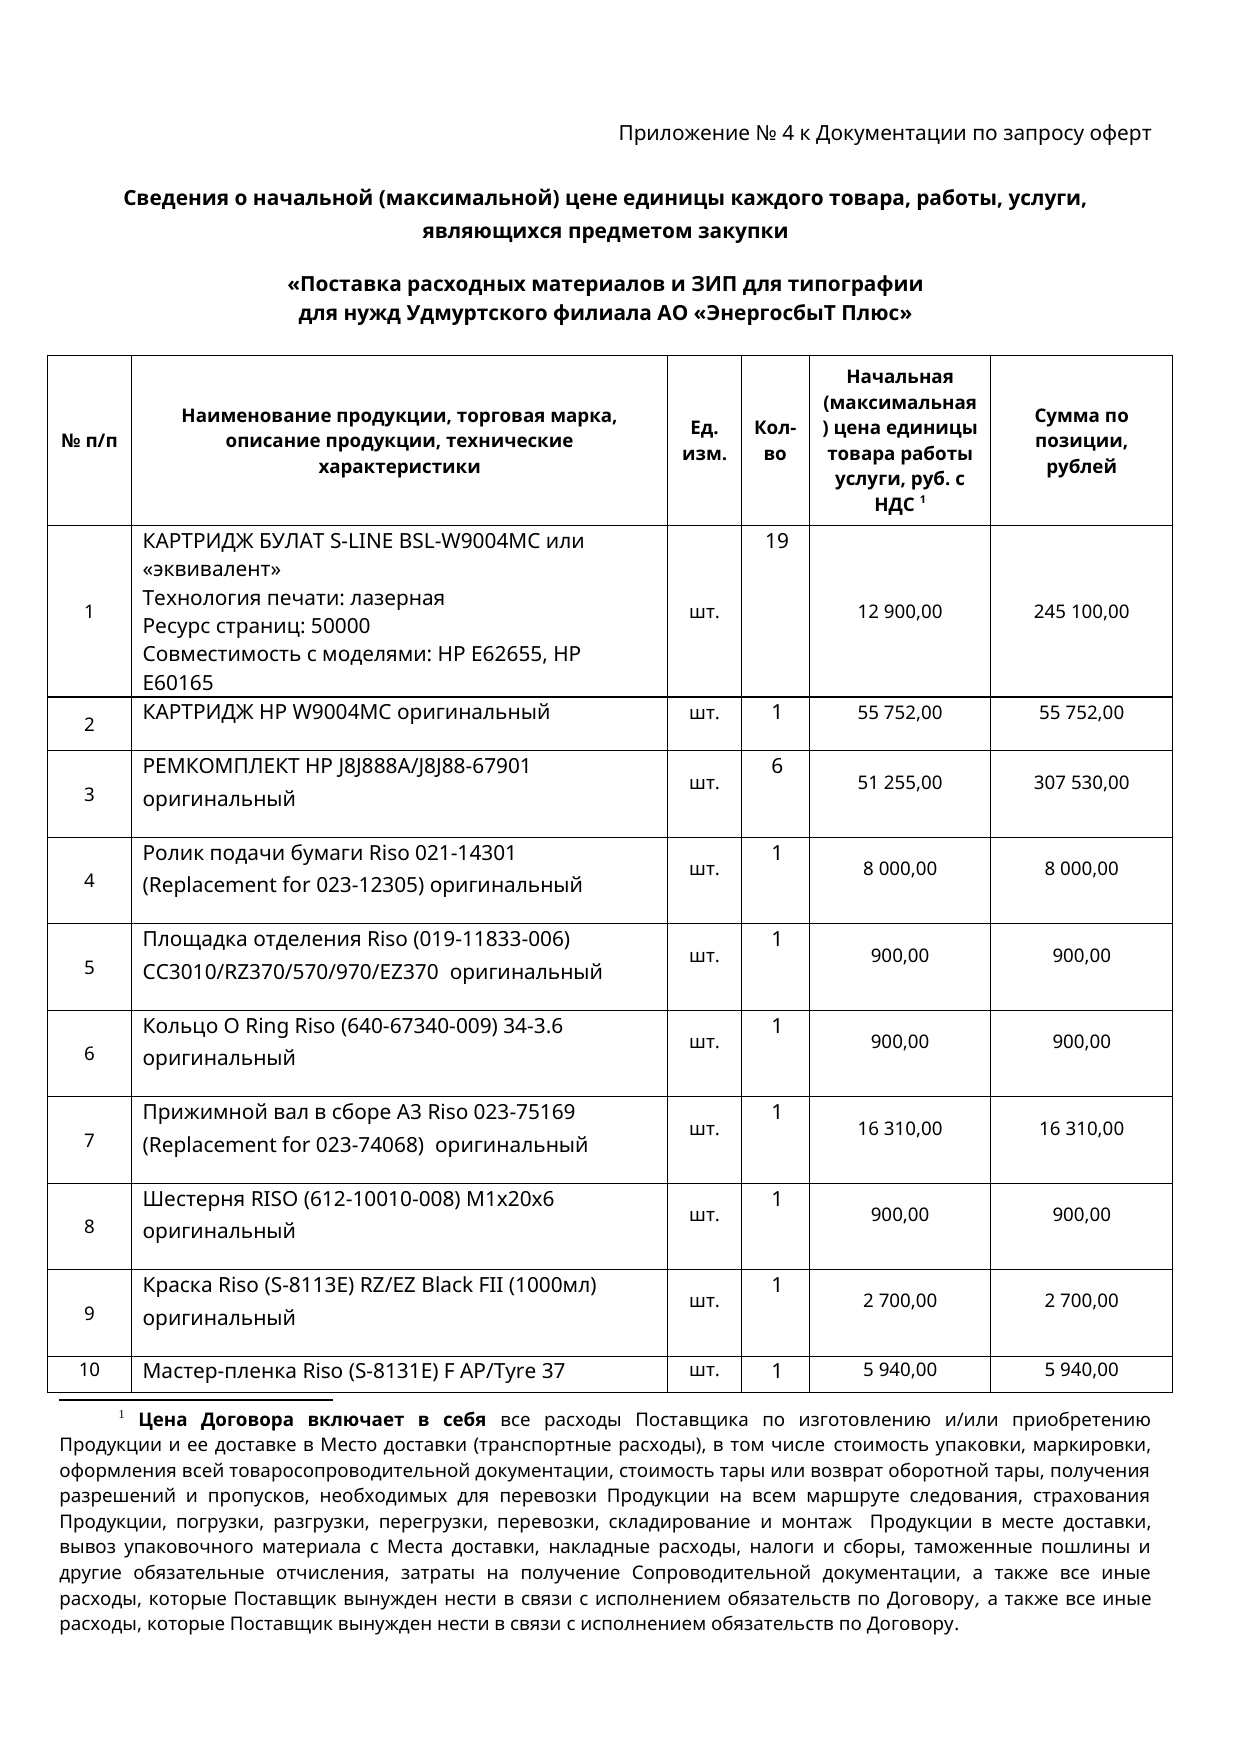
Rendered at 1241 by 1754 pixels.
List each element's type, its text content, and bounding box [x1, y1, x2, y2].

table_cell Кольцо O Ring Riso (640-67340-009) 34-3.6 оригинальный [132, 1011, 667, 1096]
table_cell шт. [668, 838, 741, 923]
table_cell 1 [742, 1097, 809, 1183]
table_cell 1 [742, 838, 809, 923]
table_header Кол-во [742, 356, 809, 525]
table_cell КАРТРИДЖ HP W9004MC оригинальный [132, 698, 667, 750]
table_cell 900,00 [810, 1011, 990, 1096]
table_cell шт. [668, 1270, 741, 1356]
table_cell 55 752,00 [810, 698, 990, 750]
text «Поставка расходных материалов и ЗИП для типографии [59, 269, 1152, 298]
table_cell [132, 1357, 667, 1392]
table_cell 6 [742, 751, 809, 837]
table_cell РЕМКОМПЛЕКТ HP J8J888A/J8J88-67901 оригинальный [132, 751, 667, 837]
table_cell 5 940,00 [991, 1357, 1172, 1392]
table_cell 7 [48, 1097, 131, 1183]
table_cell 8 000,00 [991, 838, 1172, 923]
table_cell 245 100,00 [991, 526, 1172, 696]
table_cell 5 940,00 [810, 1357, 990, 1392]
table_cell 307 530,00 [991, 751, 1172, 837]
table_cell 900,00 [991, 1184, 1172, 1269]
table_cell Шестерня RISO (612-10010-008) M1х20х6 оригинальный [132, 1184, 667, 1269]
table_cell 4 [48, 838, 131, 923]
table_header Наименование продукции, торговая марка, описание продукции, технические характеристики [132, 356, 667, 525]
table_cell шт. [668, 526, 741, 696]
table_cell КАРТРИДЖ БУЛАТ S-LINE BSL-W9004MC или «эквивалент» Технология печати: лазерная Ресурс страниц: 50000 Совместимость с моделями: НР Е62655, НР Е60165 [132, 526, 667, 696]
table_cell 1 [742, 698, 809, 750]
table_cell Ролик подачи бумаги Riso 021-14301 (Replacement for 023-12305) оригинальный [132, 838, 667, 923]
table_cell 1 [742, 1184, 809, 1269]
table_cell шт. [668, 1097, 741, 1183]
table_cell 8 000,00 [810, 838, 990, 923]
table_cell Прижимной вал в сборе А3 Riso 023-75169 (Replacement for 023-74068) оригинальный [132, 1097, 667, 1183]
table_header № п/п [48, 356, 131, 525]
table_cell 2 [48, 698, 131, 750]
list Приложение № 4 к Документации по запросу оферт [134, 118, 1152, 147]
table_cell 900,00 [991, 924, 1172, 1010]
table_cell 6 [48, 1011, 131, 1096]
table_cell 900,00 [991, 1011, 1172, 1096]
text Сведения о начальной (максимальной) цене единицы каждого товара, работы, услуги, являющихся предметом закупки [59, 183, 1152, 244]
table_cell шт. [668, 1011, 741, 1096]
table_cell 16 310,00 [810, 1097, 990, 1183]
table_cell 900,00 [810, 1184, 990, 1269]
table_cell Площадка отделения Riso (019-11833-006) CC3010/RZ370/570/970/EZ370 оригинальный [132, 924, 667, 1010]
table_header Сумма по позиции, рублей [991, 356, 1172, 525]
table_cell 5 [48, 924, 131, 1010]
table_header Начальная (максимальная) цена единицы товара работы услуги, руб. с НДС [810, 356, 990, 525]
table_cell шт. [668, 1184, 741, 1269]
table_cell 1 [742, 1270, 809, 1356]
table_cell 12 900,00 [810, 526, 990, 696]
table_cell Краска Riso (S-8113E) RZ/EZ Black FII (1000мл) оригинальный [132, 1270, 667, 1356]
table_cell 16 310,00 [991, 1097, 1172, 1183]
table_cell 19 [742, 526, 809, 696]
table_cell 9 [48, 1270, 131, 1356]
table_cell 2 700,00 [810, 1270, 990, 1356]
table_cell 900,00 [810, 924, 990, 1010]
table_cell 51 255,00 [810, 751, 990, 837]
table_cell шт. [668, 751, 741, 837]
table_cell 3 [48, 751, 131, 837]
table_cell 8 [48, 1184, 131, 1269]
table_cell 1 [742, 1011, 809, 1096]
table_cell шт. [668, 924, 741, 1010]
table_cell шт. [668, 1357, 741, 1392]
table_cell 2 700,00 [991, 1270, 1172, 1356]
table_cell 1 [48, 526, 131, 696]
table_cell 1 [742, 1357, 809, 1392]
table_cell 1 [742, 924, 809, 1010]
table_cell 55 752,00 [991, 698, 1172, 750]
table_cell 10 [48, 1357, 131, 1392]
text для нужд Удмуртского филиала АО «ЭнергосбыТ Плюс» [59, 298, 1152, 326]
table_header Ед. изм. [668, 356, 741, 525]
table_cell шт. [668, 698, 741, 750]
